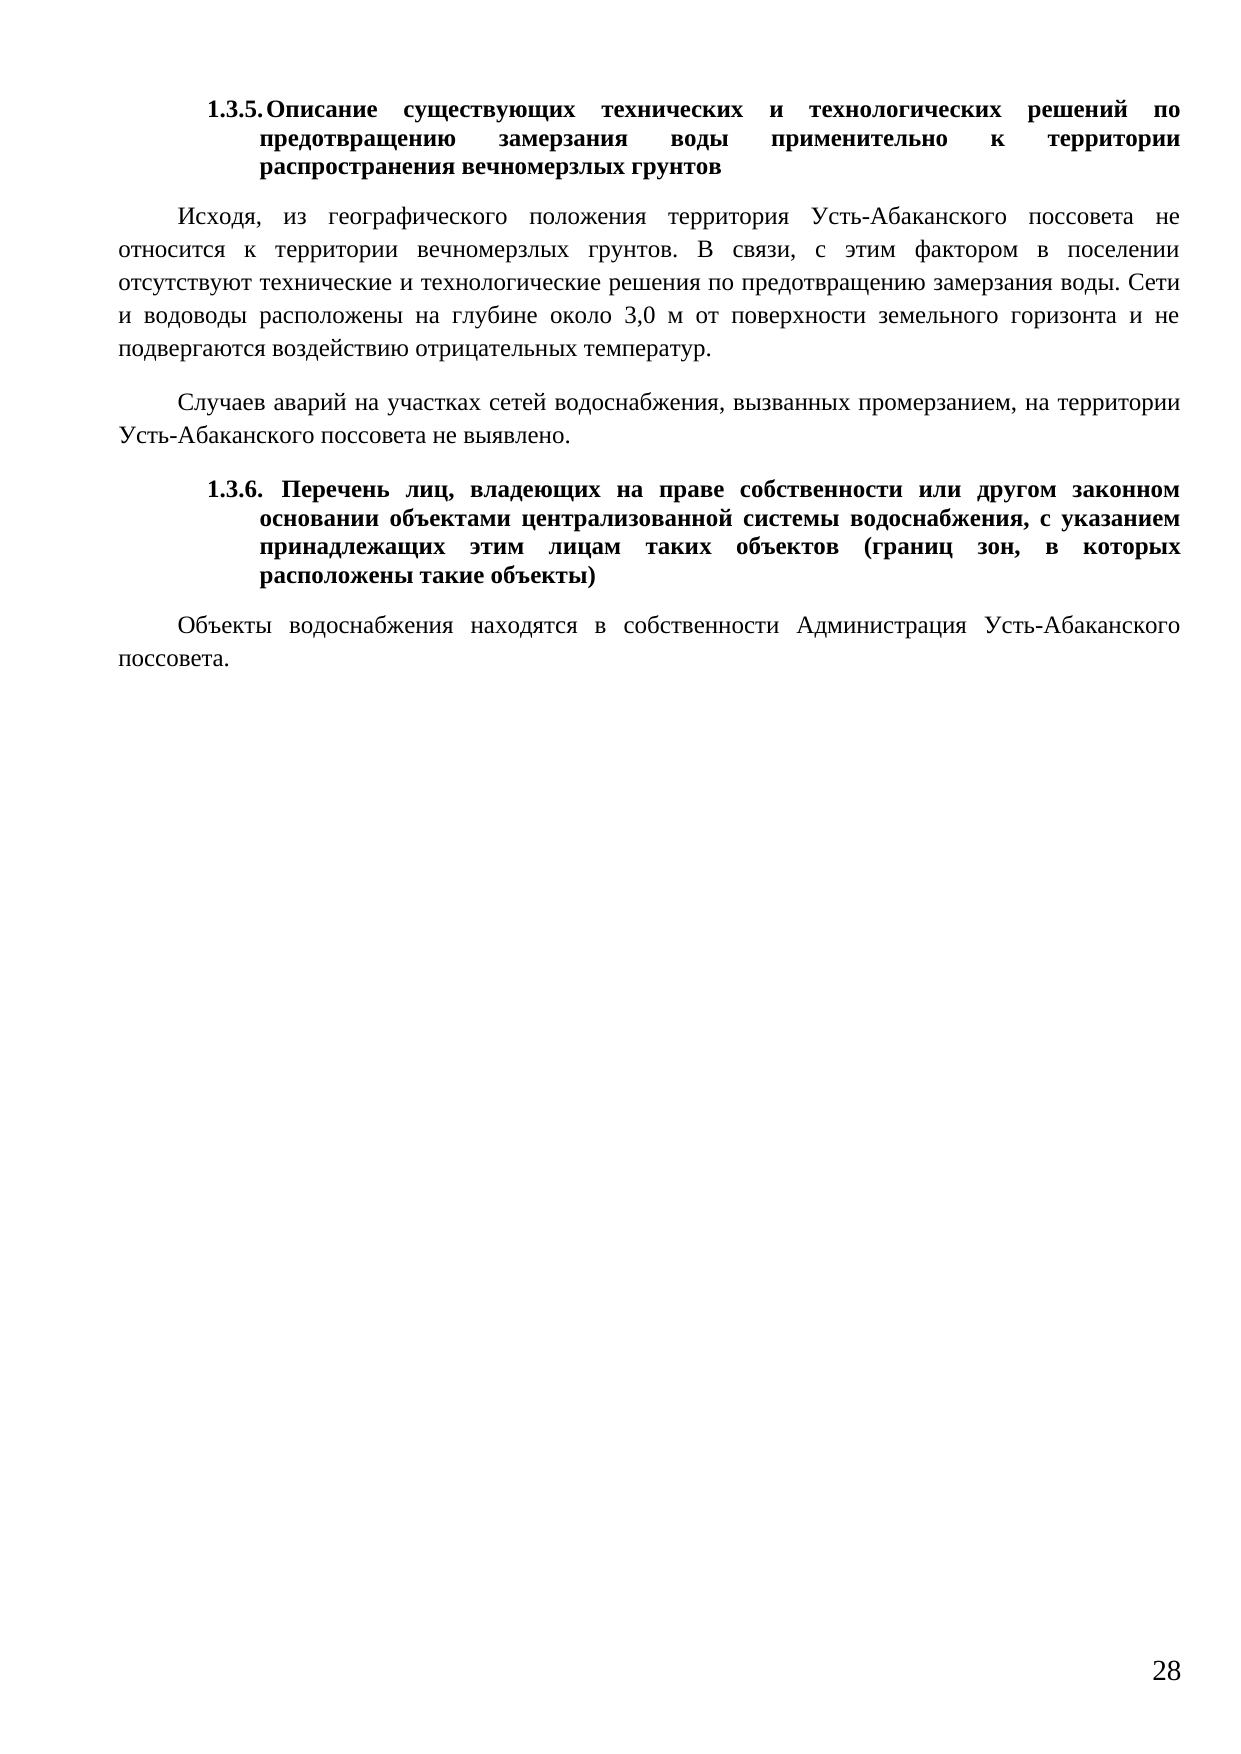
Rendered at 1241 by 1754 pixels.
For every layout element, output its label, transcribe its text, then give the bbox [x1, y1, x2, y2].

text Случаев аварий на участках сетей водоснабжения, вызванных промерзанием, на территории Усть-Абаканского поссовета не выявлено. [118, 387, 1181, 449]
text Исходя, из географического положения территория Усть-Абаканского поссовета не относится к территории вечномерзлых грунтов. В связи, с этим фактором в поселении отсутствуют технические и технологические решения по предотвращению замерзания воды. Сети и водоводы расположены на глубине около 3,0 м от поверхности земельного горизонта и не подвергаются воздействию отрицательных температур. [118, 201, 1181, 362]
text Объекты водоснабжения находятся в собственности Администрация Усть-Абаканского поссовета. [118, 610, 1181, 671]
subtitle Перечень лиц, владеющих на праве собственности или другом законном основании объектами централизованной системы водоснабжения, с указанием принадлежащих этим лицам таких объектов (границ зон, в которых расположены такие объекты) [207, 474, 1181, 589]
subtitle Описание существующих технических и технологических решений по предотвращению замерзания воды применительно к территории распространения вечномерзлых грунтов [207, 94, 1181, 180]
